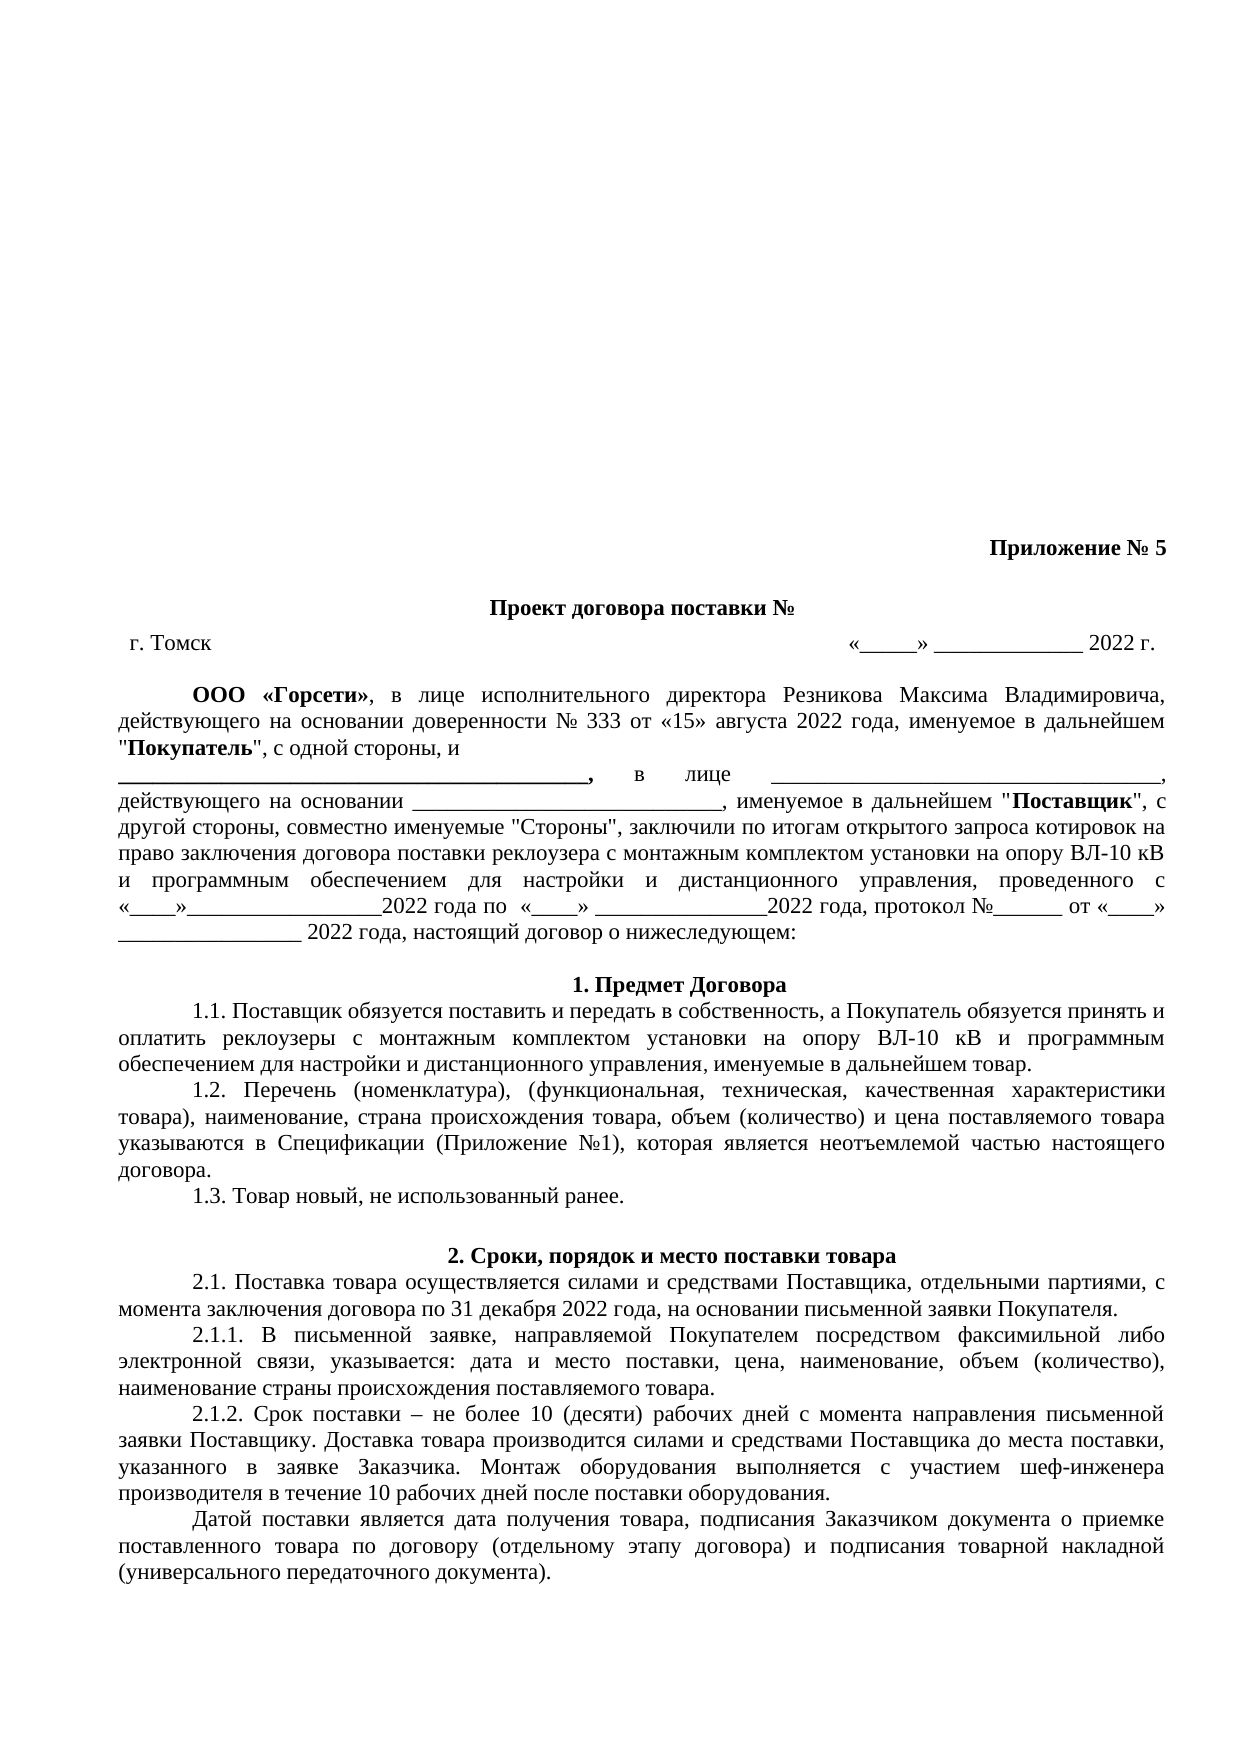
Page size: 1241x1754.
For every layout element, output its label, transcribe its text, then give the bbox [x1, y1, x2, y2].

text 2.1.1. В письменной заявке, направляемой Покупателем посредством факсимильной либо электронной связи, указывается: дата и место поставки, цена, наименование, объем (количество), наименование страны происхождения поставляемого товара. [118, 1321, 1167, 1400]
text 1.2. Перечень (номенклатура), (функциональная, техническая, качественная характеристики товара), наименование, страна происхождения товара, объем (количество) и цена поставляемого товара указываются в Спецификации (Приложение №1), которая является неотъемлемой частью настоящего договора. [118, 1077, 1167, 1182]
text 2.1.2. Срок поставки – не более 10 (десяти) рабочих дней с момента направления письменной заявки Поставщику. Доставка товара производится силами и средствами Поставщика до места поставки, указанного в заявке Заказчика. Монтаж оборудования выполняется с участием шеф-инженера производителя в течение 10 рабочих дней после поставки оборудования. [118, 1400, 1167, 1505]
text Датой поставки является дата получения товара, подписания Заказчиком документа о приемке поставленного товара по договору (отдельному этапу договора) и подписания товарной накладной (универсального передаточного документа). [118, 1505, 1167, 1584]
text Приложение № 5 [118, 534, 1167, 560]
text 1.1. Поставщик обязуется поставить и передать в собственность, а Покупатель обязуется принять и оплатить реклоузеры с монтажным комплектом установки на опору ВЛ-10 кВ и программным обеспечением для настройки и дистанционного управления, именуемые в дальнейшем товар. [118, 997, 1167, 1077]
table_header «_____» _____________ 2022 г. [641, 621, 1167, 655]
text 2.1. Поставка товара осуществляется силами и средствами Поставщика, отдельными партиями, с момента заключения договора по 31 декабря 2022 года, на основании письменной заявки Покупателя. [118, 1268, 1167, 1321]
text Проект договора поставки № [118, 594, 1167, 621]
text 2. Сроки, порядок и место поставки товара [118, 1242, 1167, 1268]
text _________________________________________, в лице __________________________________, действующего на основании ___________________________, именуемое в дальнейшем "Поставщик", с другой стороны, совместно именуемые "Стороны", заключили по итогам открытого запроса котировок на право заключения договора поставки реклоузера с монтажным комплектом установки на опору ВЛ-10 кВ и программным обеспечением для настройки и дистанционного управления, проведенного с «____»_________________2022 года по «____» _______________2022 года, протокол №______ от «____» ________________ 2022 года, настоящий договор о нижеследующем: [118, 760, 1167, 945]
text 1.3. Товар новый, не использованный ранее. [118, 1182, 1167, 1208]
text ООО «Горсети», в лице исполнительного директора Резникова Максима Владимировича, действующего на основании доверенности № 333 от «15» августа 2022 года, именуемое в дальнейшем "Покупатель", с одной стороны, и [118, 681, 1167, 760]
table_header г. Томск [118, 621, 641, 655]
text 1. Предмет Договора [118, 971, 1167, 997]
